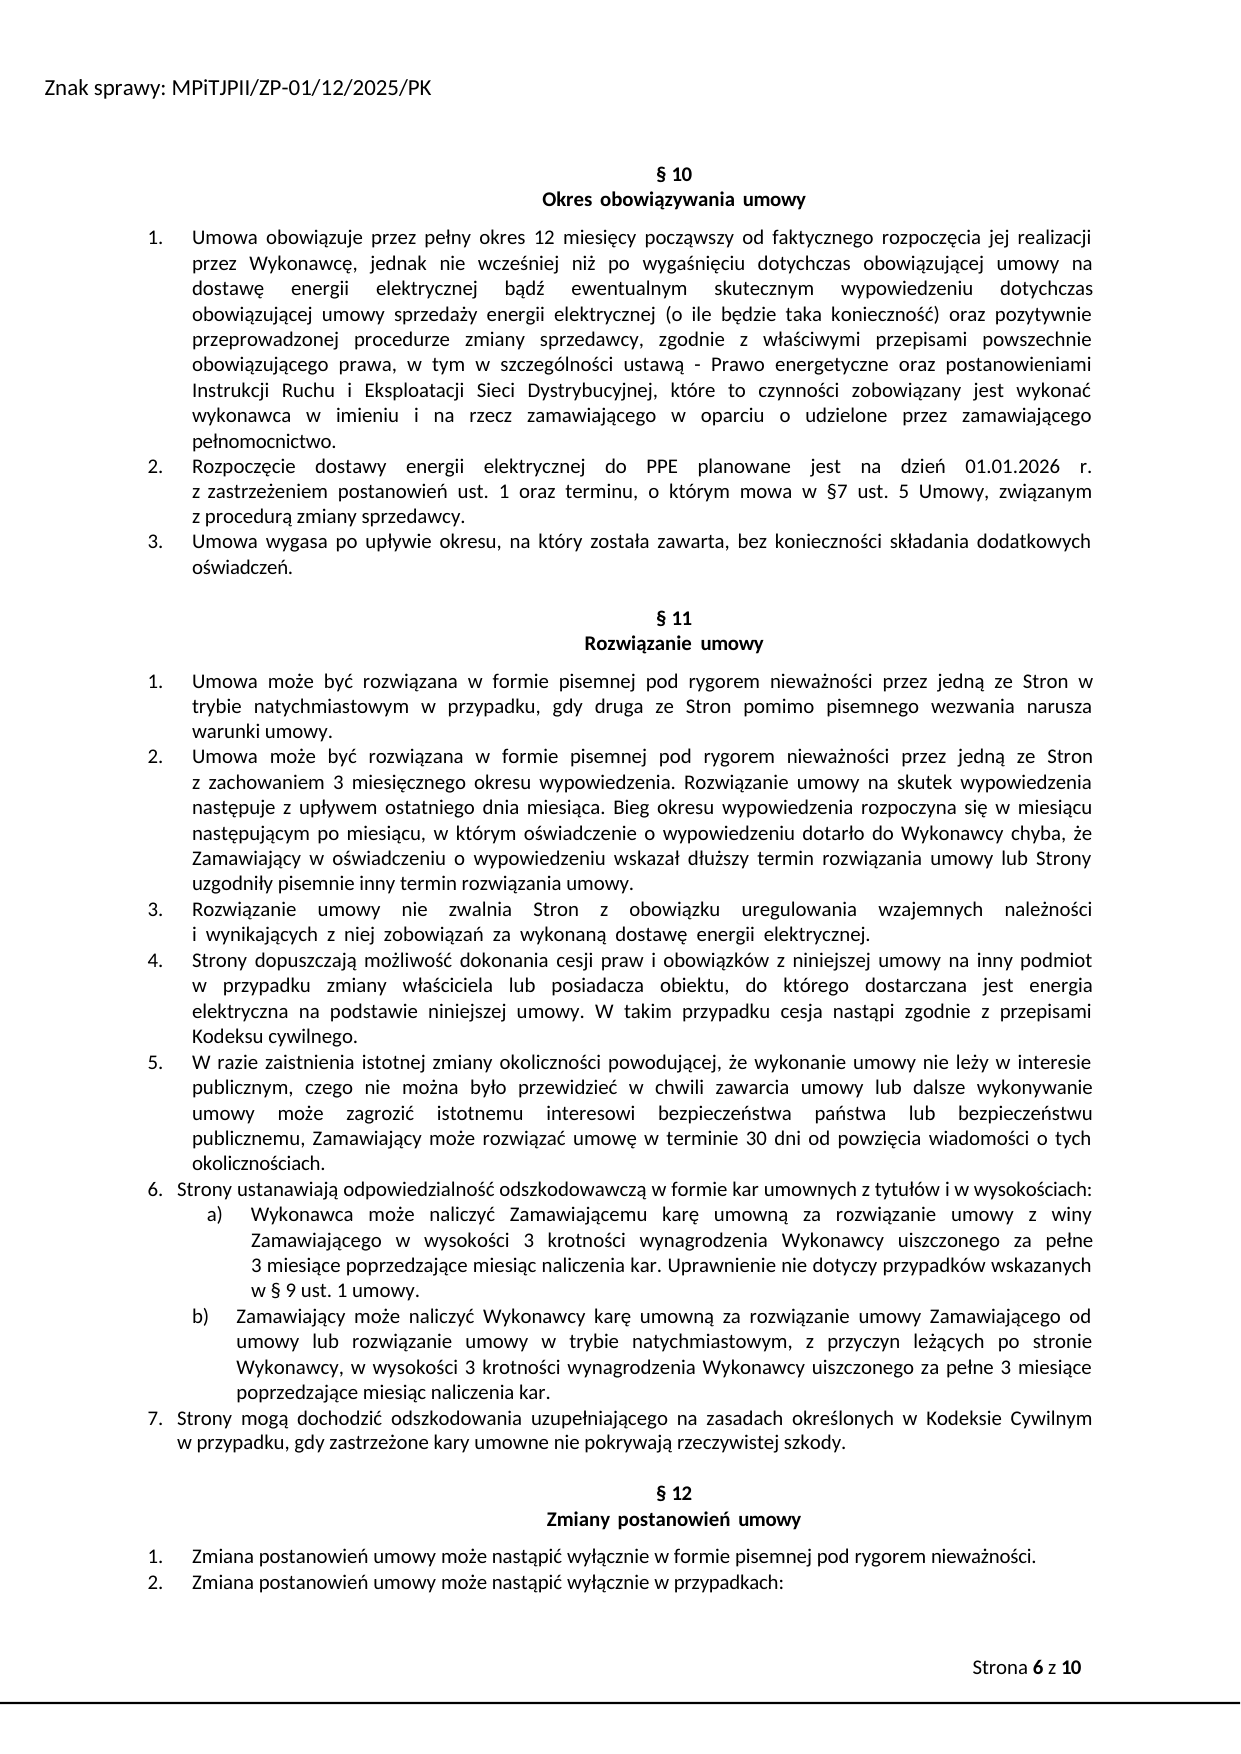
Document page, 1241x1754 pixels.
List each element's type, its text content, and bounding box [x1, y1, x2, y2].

list Strony ustanawiają odpowiedzialność odszkodowawczą w formie kar umownych z tytułów i w wysokościach: [147, 1176, 1211, 1201]
text Zmiany postanowień umowy [147, 1506, 1201, 1531]
text Okres obowiązywania umowy [147, 187, 1201, 212]
list Strony dopuszczają możliwość dokonania cesji praw i obowiązków z niniejszej umowy na inny podmiot w przypadku zmiany właściciela lub posiadacza obiektu, do którego dostarczana jest energia elektryczna na podstawie niniejszej umowy. W takim przypadku cesja nastąpi zgodnie z przepisami Kodeksu cywilnego. [147, 947, 1093, 1049]
list Wykonawca może naliczyć Zamawiającemu karę umowną za rozwiązanie umowy z winy Zamawiającego w wysokości 3 krotności wynagrodzenia Wykonawcy uiszczonego za pełne 3 miesiące poprzedzające miesiąc naliczenia kar. Uprawnienie nie dotyczy przypadków wskazanych w § 9 ust. 1 umowy. [207, 1201, 1093, 1303]
list W razie zaistnienia istotnej zmiany okoliczności powodującej, że wykonanie umowy nie leży w interesie publicznym, czego nie można było przewidzieć w chwili zawarcia umowy lub dalsze wykonywanie umowy może zagrozić istotnemu interesowi bezpieczeństwa państwa lub bezpieczeństwu publicznemu, Zamawiający może rozwiązać umowę w terminie 30 dni od powzięcia wiadomości o tych okolicznościach. [147, 1049, 1093, 1176]
text § 11 [147, 605, 1201, 630]
list Zmiana postanowień umowy może nastąpić wyłącznie w formie pisemnej pod rygorem nieważności. [147, 1544, 1211, 1569]
text § 10 [147, 161, 1201, 186]
list Zamawiający może naliczyć Wykonawcy karę umowną za rozwiązanie umowy Zamawiającego od umowy lub rozwiązanie umowy w trybie natychmiastowym, z przyczyn leżących po stronie Wykonawcy, w wysokości 3 krotności wynagrodzenia Wykonawcy uiszczonego za pełne 3 miesiące poprzedzające miesiąc naliczenia kar. [192, 1303, 1093, 1405]
list Zmiana postanowień umowy może nastąpić wyłącznie w przypadkach: [147, 1569, 1211, 1595]
list Strony mogą dochodzić odszkodowania uzupełniającego na zasadach określonych w Kodeksie Cywilnym w przypadku, gdy zastrzeżone kary umowne nie pokrywają rzeczywistej szkody. [147, 1405, 1093, 1455]
list Umowa może być rozwiązana w formie pisemnej pod rygorem nieważności przez jedną ze Stron w trybie natychmiastowym w przypadku, gdy druga ze Stron pomimo pisemnego wezwania narusza warunki umowy. [147, 668, 1093, 743]
list Umowa obowiązuje przez pełny okres 12 miesięcy począwszy od faktycznego rozpoczęcia jej realizacji przez Wykonawcę, jednak nie wcześniej niż po wygaśnięciu dotychczas obowiązującej umowy na dostawę energii elektrycznej bądź ewentualnym skutecznym wypowiedzeniu dotychczas obowiązującej umowy sprzedaży energii elektrycznej (o ile będzie taka konieczność) oraz pozytywnie przeprowadzonej procedurze zmiany sprzedawcy, zgodnie z właściwymi przepisami powszechnie obowiązującego prawa, w tym w szczególności ustawą - Prawo energetyczne oraz postanowieniami Instrukcji Ruchu i Eksploatacji Sieci Dystrybucyjnej, które to czynności zobowiązany jest wykonać wykonawca w imieniu i na rzecz zamawiającego w oparciu o udzielone przez zamawiającego pełnomocnictwo. [147, 224, 1093, 453]
list Umowa może być rozwiązana w formie pisemnej pod rygorem nieważności przez jedną ze Stron z zachowaniem 3 miesięcznego okresu wypowiedzenia. Rozwiązanie umowy na skutek wypowiedzenia następuje z upływem ostatniego dnia miesiąca. Bieg okresu wypowiedzenia rozpoczyna się w miesiącu następującym po miesiącu, w którym oświadczenie o wypowiedzeniu dotarło do Wykonawcy chyba, że Zamawiający w oświadczeniu o wypowiedzeniu wskazał dłuższy termin rozwiązania umowy lub Strony uzgodniły pisemnie inny termin rozwiązania umowy. [147, 743, 1093, 896]
text Rozwiązanie umowy [147, 630, 1201, 656]
list Umowa wygasa po upływie okresu, na który została zawarta, bez konieczności składania dodatkowych oświadczeń. [147, 529, 1093, 579]
text § 12 [147, 1480, 1201, 1506]
list Rozpoczęcie dostawy energii elektrycznej do PPE planowane jest na dzień 01.01.2026 r. z zastrzeżeniem postanowień ust. 1 oraz terminu, o którym mowa w §7 ust. 5 Umowy, związanym z procedurą zmiany sprzedawcy. [147, 454, 1093, 528]
list Rozwiązanie umowy nie zwalnia Stron z obowiązku uregulowania wzajemnych należności i wynikających z niej zobowiązań za wykonaną dostawę energii elektrycznej. [147, 896, 1093, 947]
